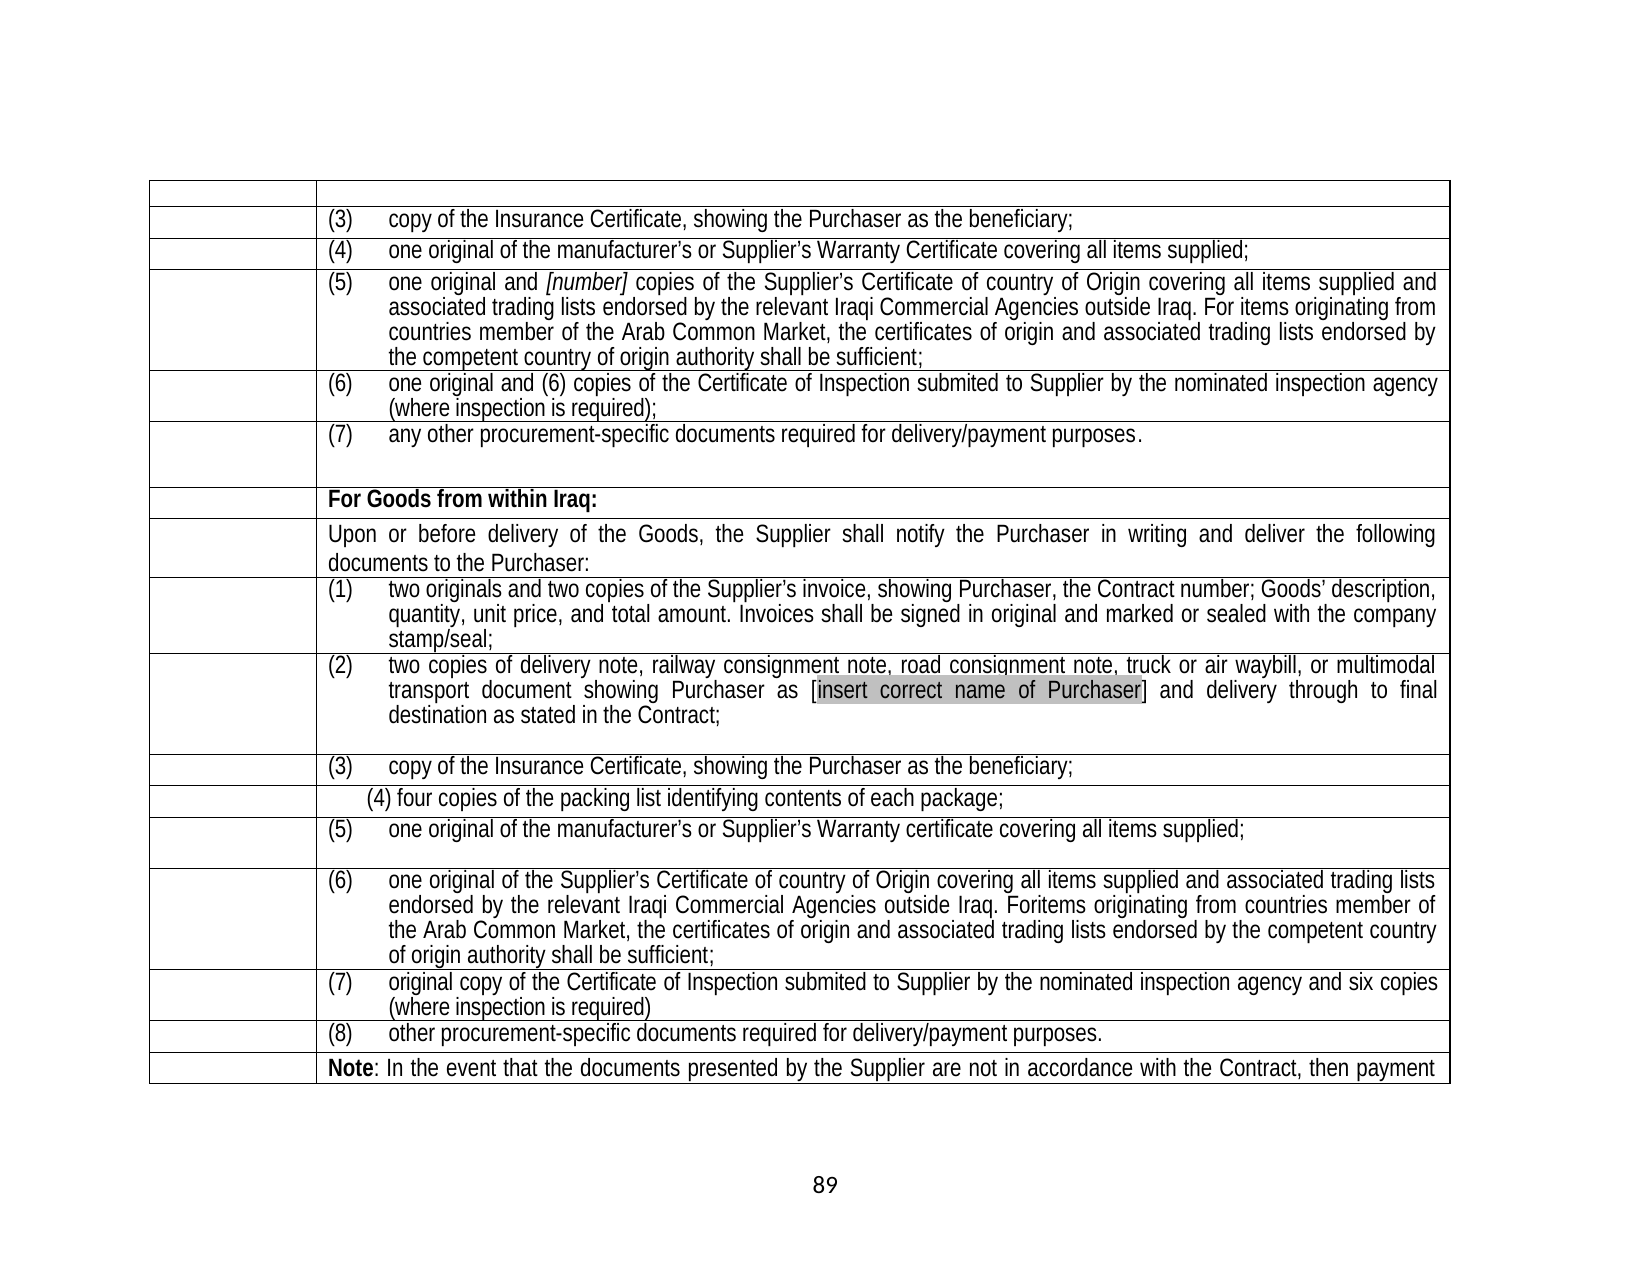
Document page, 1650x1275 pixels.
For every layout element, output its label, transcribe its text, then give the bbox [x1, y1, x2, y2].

table_cell [150, 181, 316, 206]
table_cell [317, 1053, 1449, 1083]
table_cell [150, 239, 316, 269]
table_cell (8) other procurement-specific documents required for delivery/payment purposes. [317, 1021, 1449, 1052]
table_cell [150, 488, 316, 518]
table_cell [150, 270, 316, 370]
table_cell (2) two copies of delivery note, railway consignment note, road consignment note, truck or air waybill, or multimodal transport document showing Purchaser as [insert correct name of Purchaser] and delivery through to final destination as stated in the Contract; [317, 654, 1449, 754]
table_cell [150, 1021, 316, 1052]
table_cell (7) original copy of the Certificate of Inspection submited to Supplier by the nominated inspection agency and six copies (where inspection is required) [317, 970, 1449, 1020]
table_cell Upon or before delivery of the Goods, the Supplier shall notify the Purchaser in writing and deliver the following documents to the Purchaser: [317, 519, 1449, 577]
table_cell [150, 755, 316, 785]
table_cell (4) four copies of the packing list identifying contents of each package; [317, 786, 1449, 817]
table_cell [150, 422, 316, 487]
table_cell (3) copy of the Insurance Certificate, showing the Purchaser as the beneficiary; [317, 755, 1449, 785]
table_cell (6) one original and (6) copies of the Certificate of Inspection submited to Supplier by the nominated inspection agency (where inspection is required); [317, 371, 1449, 421]
table_cell [150, 818, 316, 868]
table_cell [150, 1053, 316, 1083]
table_cell [150, 786, 316, 817]
table_cell [150, 207, 316, 238]
table_cell (7) any other procurement-specific documents required for delivery/payment purposes. [317, 422, 1449, 487]
table_cell [150, 970, 316, 1020]
table_cell For Goods from within Iraq: [317, 488, 1449, 518]
table_cell [150, 371, 316, 421]
table_cell (6) one original of the Supplier’s Certificate of country of Origin covering all items supplied and associated trading lists endorsed by the relevant Iraqi Commercial Agencies outside Iraq. Foritems originating from countries member of the Arab Common Market, the certificates of origin and associated trading lists endorsed by the competent country of origin authority shall be sufficient; [317, 869, 1449, 969]
table_cell [150, 519, 316, 577]
table_cell [150, 654, 316, 754]
table_cell (1) two originals and two copies of the Supplier’s invoice, showing Purchaser, the Contract number; Goods’ description, quantity, unit price, and total amount. Invoices shall be signed in original and marked or sealed with the company stamp/seal; [317, 578, 1449, 653]
table_cell [150, 869, 316, 969]
table_cell [150, 578, 316, 653]
table_cell (5) one original and [number] copies of the Supplier’s Certificate of country of Origin covering all items supplied and associated trading lists endorsed by the relevant Iraqi Commercial Agencies outside Iraq. For items originating from countries member of the Arab Common Market, the certificates of origin and associated trading lists endorsed by the competent country of origin authority shall be sufficient; [317, 270, 1449, 370]
table_cell (4) one original of the manufacturer’s or Supplier’s Warranty Certificate covering all items supplied; [317, 239, 1449, 269]
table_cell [317, 181, 1449, 206]
table_cell (5) one original of the manufacturer’s or Supplier’s Warranty certificate covering all items supplied; [317, 818, 1449, 868]
table_cell (3) copy of the Insurance Certificate, showing the Purchaser as the beneficiary; [317, 207, 1449, 238]
